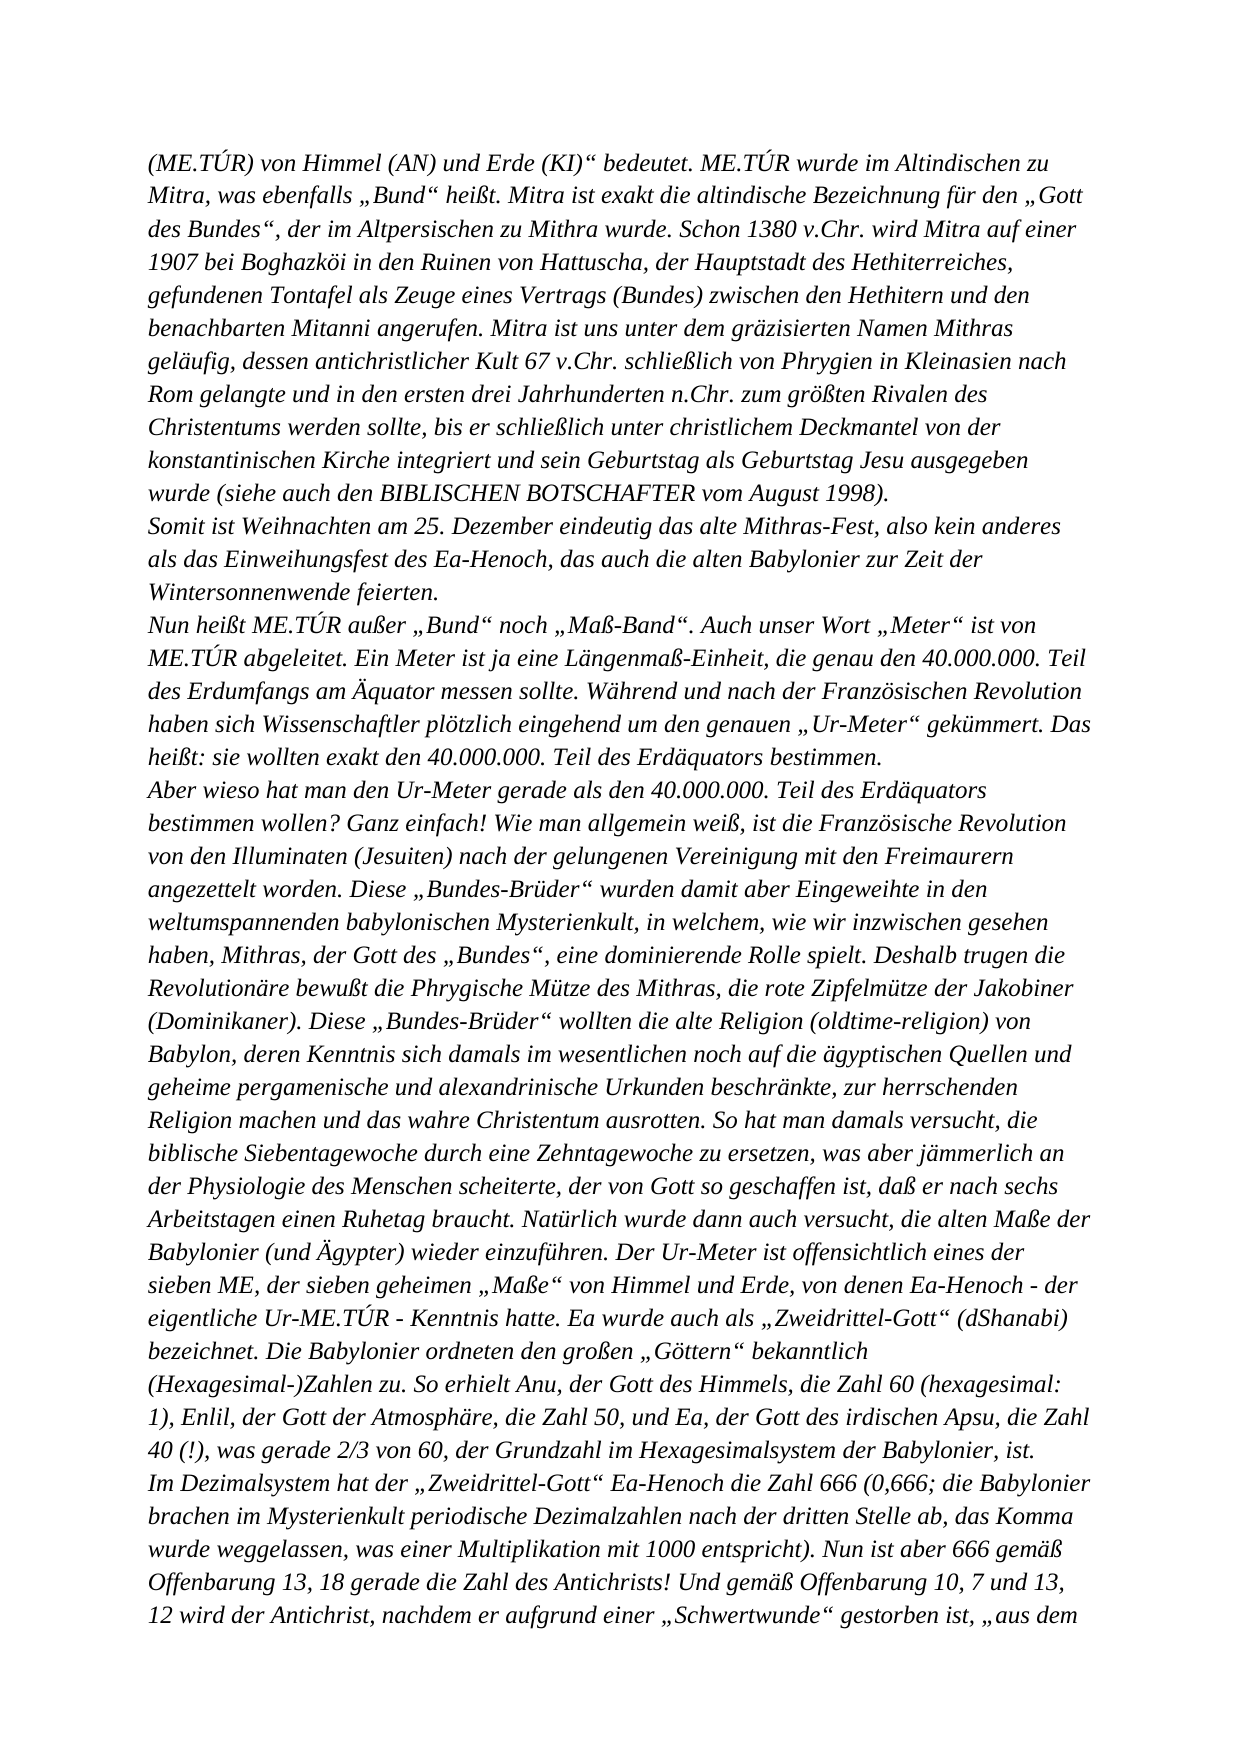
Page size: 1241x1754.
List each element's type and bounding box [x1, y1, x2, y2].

text [148, 148, 1093, 1629]
